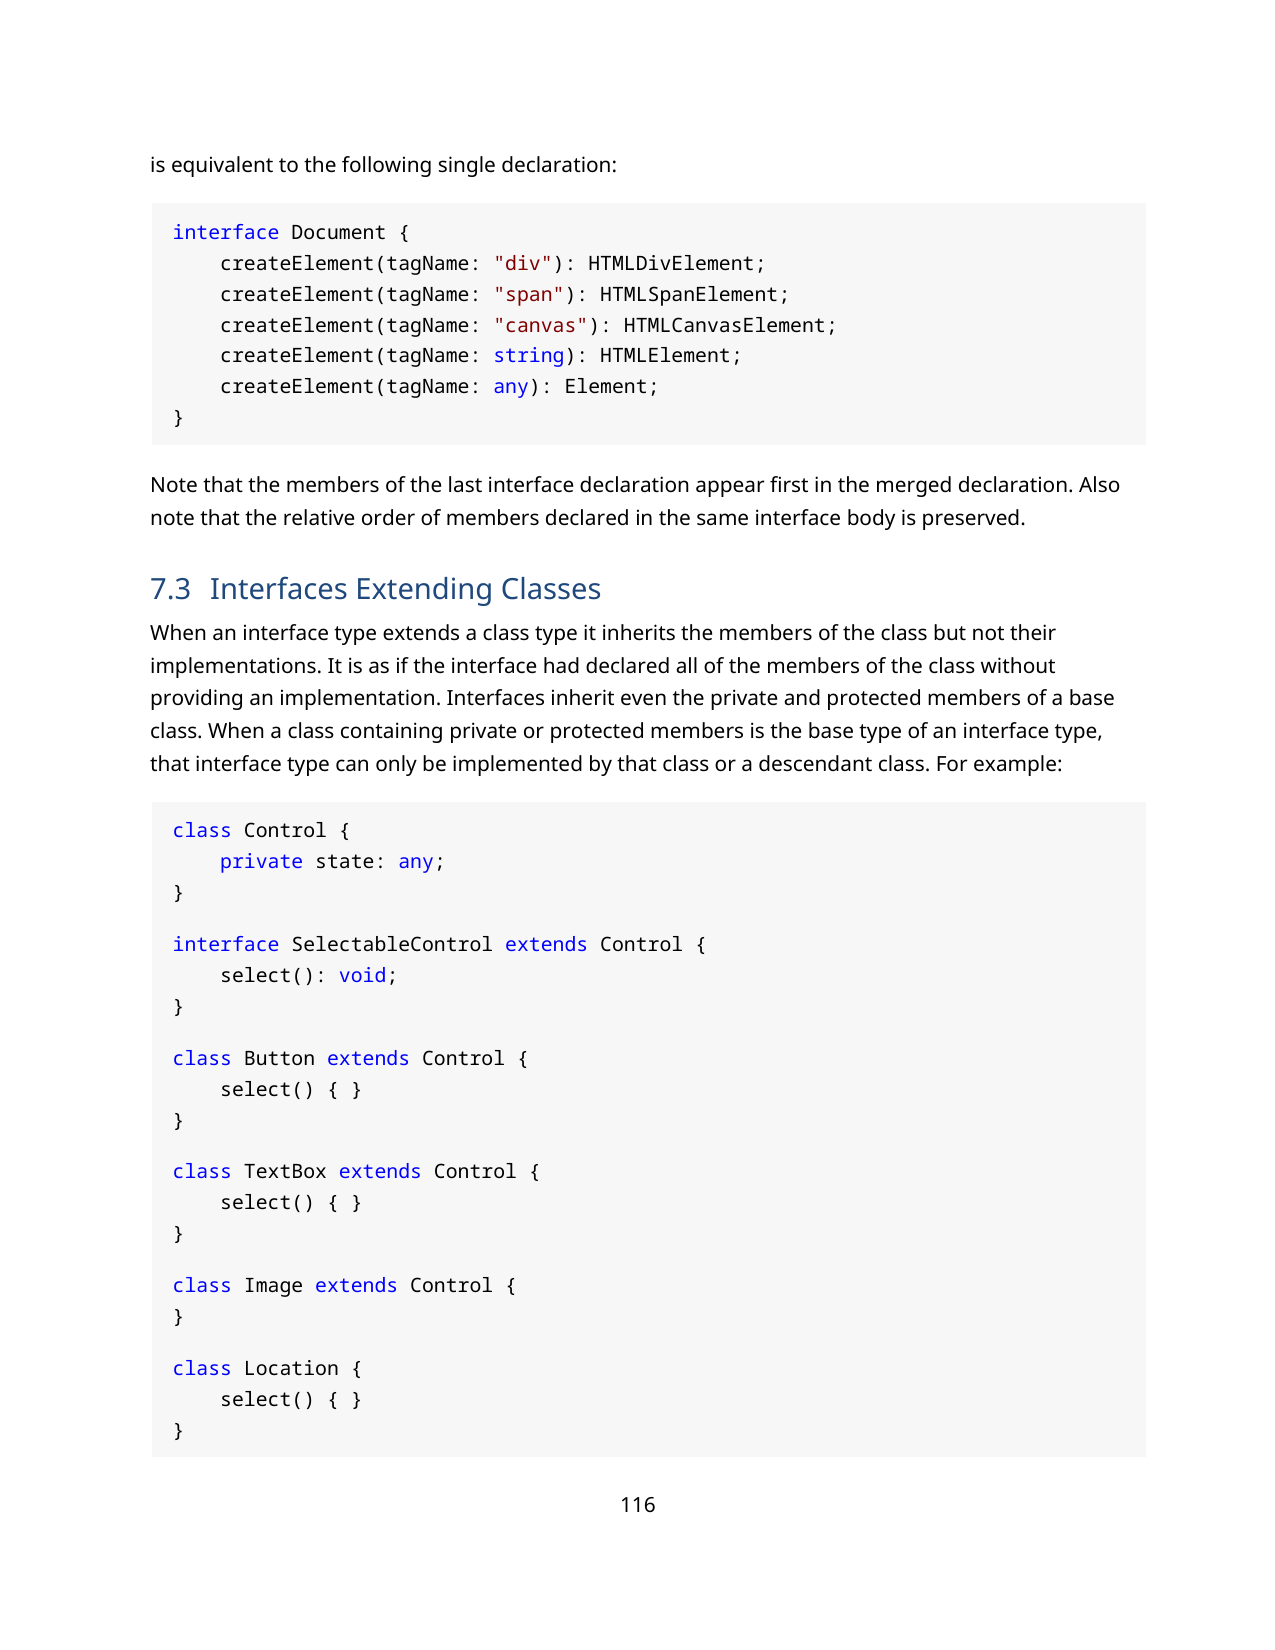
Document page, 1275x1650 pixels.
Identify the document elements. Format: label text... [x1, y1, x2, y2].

text class Location { select() { } } [164, 1339, 1133, 1445]
text class Button extends Control { select() { } } [164, 1029, 1133, 1133]
text class Control { private state: any; } [164, 815, 1133, 906]
text Note that the members of the last interface declaration appear first in the merged declaration. Also note that the relative order of members declared in the same interface body is preserved. [150, 470, 1125, 531]
text interface Document { createElement(tagName: "div"): HTMLDivElement; createElement(tagName: "span"): HTMLSpanElement; createElement(tagName: "canvas"): HTMLCanvasElement; createElement(tagName: string): HTMLElement; createElement(tagName: any): Element; } [164, 216, 1133, 433]
text class TextBox extends Control { select() { } } [164, 1143, 1133, 1247]
text is equivalent to the following single declaration: [150, 150, 1125, 178]
text interface SelectableControl extends Control { select(): void; } [164, 916, 1133, 1019]
text class Image extends Control { } [164, 1257, 1133, 1329]
text When an interface type extends a class type it inherits the members of the class but not their implementations. It is as if the interface had declared all of the members of the class without providing an implementation. Interfaces inherit even the private and protected members of a base class. When a class containing private or protected members is the base type of an interface type, that interface type can only be implemented by that class or a descendant class. For example: [150, 618, 1125, 777]
subtitle Interfaces Extending Classes [150, 568, 1125, 608]
